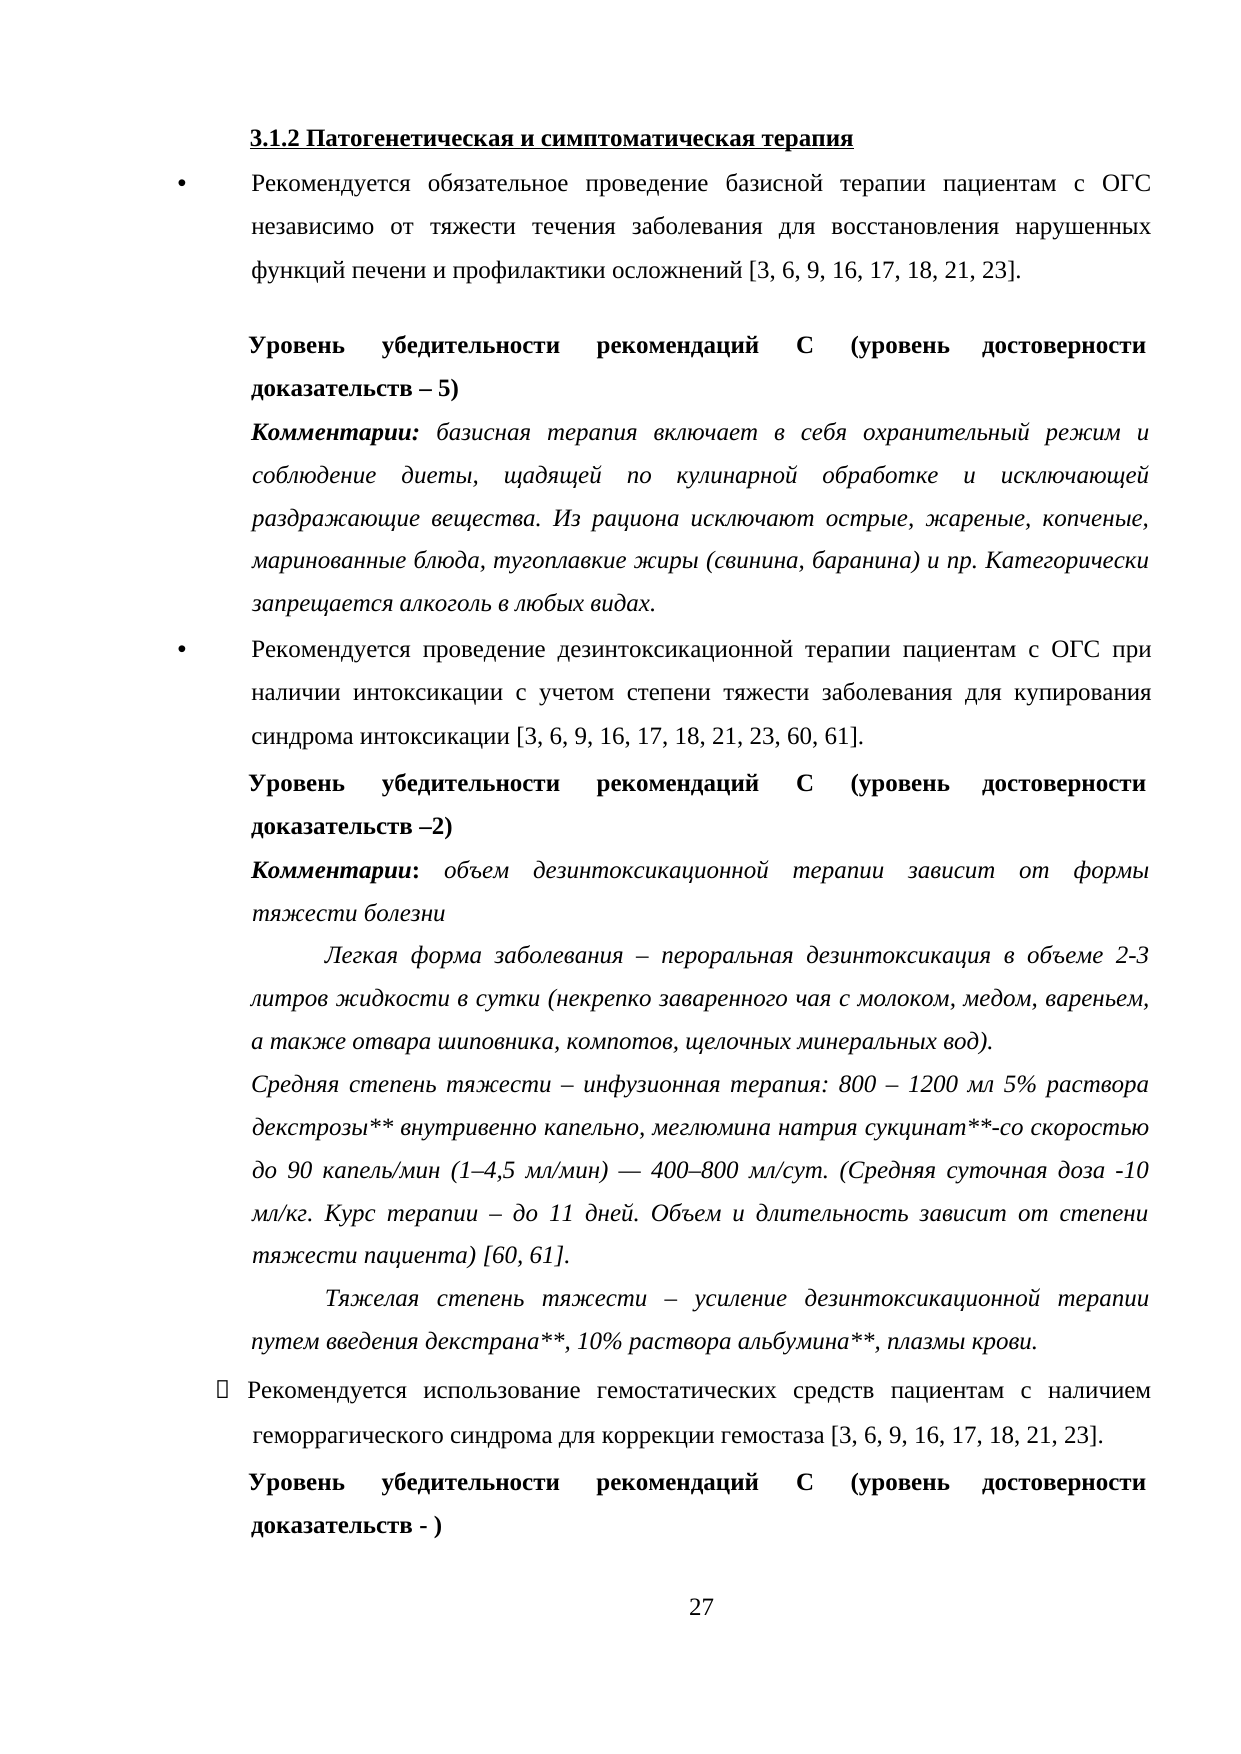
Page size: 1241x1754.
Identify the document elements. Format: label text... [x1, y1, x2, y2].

text Уровень убедительности рекомендаций С (уровень достоверности [177, 330, 1152, 359]
text Уровень убедительности рекомендаций С (уровень достоверности [177, 1467, 1152, 1496]
text Легкая форма заболевания – пероральная дезинтоксикация в объеме 2-3 литров жидкости в сутки (некрепко заваренного чая с молоком, медом, вареньем, а также отвара шиповника, компотов, щелочных минеральных вод). [251, 941, 1152, 1055]
text доказательств – 5) [251, 373, 1152, 402]
text Уровень убедительности рекомендаций С (уровень достоверности [177, 768, 1152, 797]
list Рекомендуется проведение дезинтоксикационной терапии пациентам с ОГС при наличии интоксикации с учетом степени тяжести заболевания для купирования синдрома интоксикации [3, 6, 9, 16, 17, 18, 21, 23, 60, 61]. [177, 634, 1152, 750]
text доказательств –2) [251, 811, 1152, 840]
text Комментарии: базисная терапия включает в себя охранительный режим и соблюдение диеты, щадящей по кулинарной обработке и исключающей раздражающие вещества. Из рациона исключают острые, жареные, копченые, маринованные блюда, тугоплавкие жиры (свинина, баранина) и пр. Категорически запрещается алкоголь в любых видах. [251, 417, 1152, 617]
text Средняя степень тяжести – инфузионная терапия: 800 – 1200 мл 5% раствора декстрозы** внутривенно капельно, меглюмина натрия сукцинат**-со скоростью до 90 капель/мин (1–4,5 мл/мин) — 400–800 мл/сут. (Средняя суточная доза -10 мл/кг. Курс терапии – до 11 дней. Объем и длительность зависит от степени тяжести пациента) [60, 61]. [251, 1069, 1152, 1269]
text Тяжелая степень тяжести – усиление дезинтоксикационной терапии путем введения декстрана**, 10% раствора альбумина**, плазмы крови. [251, 1283, 1152, 1355]
text  Рекомендуется использование гемостатических средств пациентам с наличием геморрагического синдрома для коррекции гемостаза [3, 6, 9, 16, 17, 18, 21, 23]. [215, 1371, 1152, 1449]
text доказательств - ) [251, 1510, 1152, 1539]
list Рекомендуется обязательное проведение базисной терапии пациентам с ОГС независимо от тяжести течения заболевания для восстановления нарушенных функций печени и профилактики осложнений [3, 6, 9, 16, 17, 18, 21, 23]. [177, 168, 1152, 284]
text Комментарии: объем дезинтоксикационной терапии зависит от формы тяжести болезни [251, 855, 1152, 927]
subtitle 3.1.2 Патогенетическая и симптоматическая терапия [249, 123, 1152, 151]
